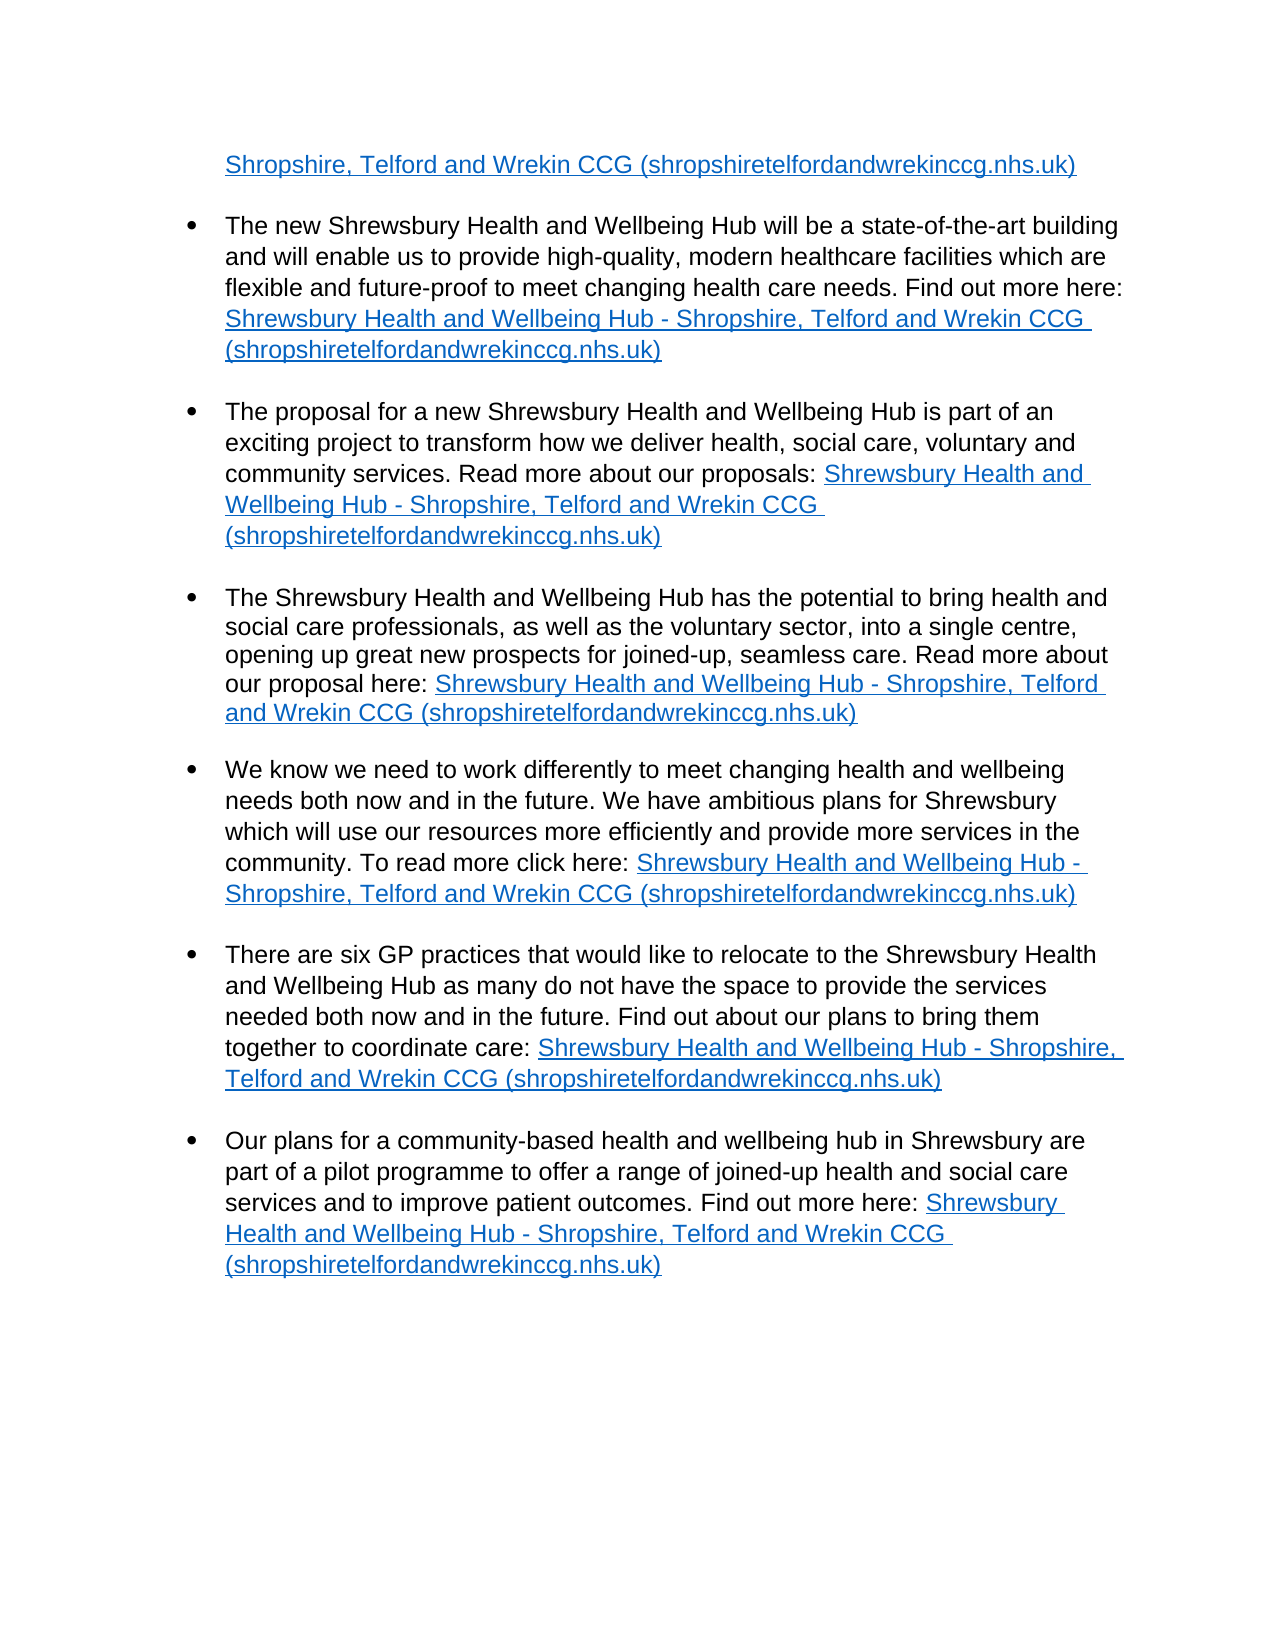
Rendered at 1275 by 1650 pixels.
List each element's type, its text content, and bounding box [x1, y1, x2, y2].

list We know we need to work differently to meet changing health and wellbeing needs both now and in the future. We have ambitious plans for Shrewsbury which will use our resources more efficiently and provide more services in the community. To read more click here: Shrewsbury Health and Wellbeing Hub - Shropshire, Telford and Wrekin CCG (shropshiretelfordandwrekinccg.nhs.uk) [187, 755, 1125, 938]
list The Shrewsbury Health and Wellbeing Hub has the potential to bring health and social care professionals, as well as the voluntary sector, into a single centre, opening up great new prospects for joined-up, seamless care. Read more about our proposal here: Shrewsbury Health and Wellbeing Hub - Shropshire, Telford and Wrekin CCG (shropshiretelfordandwrekinccg.nhs.uk) [187, 583, 1125, 755]
list The proposal for a new Shrewsbury Health and Wellbeing Hub is part of an exciting project to transform how we deliver health, social care, voluntary and community services. Read more about our proposals: Shrewsbury Health and Wellbeing Hub - Shropshire, Telford and Wrekin CCG (shropshiretelfordandwrekinccg.nhs.uk) [187, 397, 1125, 549]
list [187, 150, 1125, 209]
list There are six GP practices that would like to relocate to the Shrewsbury Health and Wellbeing Hub as many do not have the space to provide the services needed both now and in the future. Find out about our plans to bring them together to coordinate care: Shrewsbury Health and Wellbeing Hub - Shropshire, Telford and Wrekin CCG (shropshiretelfordandwrekinccg.nhs.uk) [187, 940, 1125, 1123]
list Our plans for a community-based health and wellbeing hub in Shrewsbury are part of a pilot programme to offer a range of joined-up health and social care services and to improve patient outcomes. Find out more here: Shrewsbury Health and Wellbeing Hub - Shropshire, Telford and Wrekin CCG (shropshiretelfordandwrekinccg.nhs.uk) [187, 1126, 1125, 1279]
list The new Shrewsbury Health and Wellbeing Hub will be a state-of-the-art building and will enable us to provide high-quality, modern healthcare facilities which are flexible and future-proof to meet changing health care needs. Find out more here: Shrewsbury Health and Wellbeing Hub - Shropshire, Telford and Wrekin CCG (shropshiretelfordandwrekinccg.nhs.uk) [187, 211, 1125, 394]
